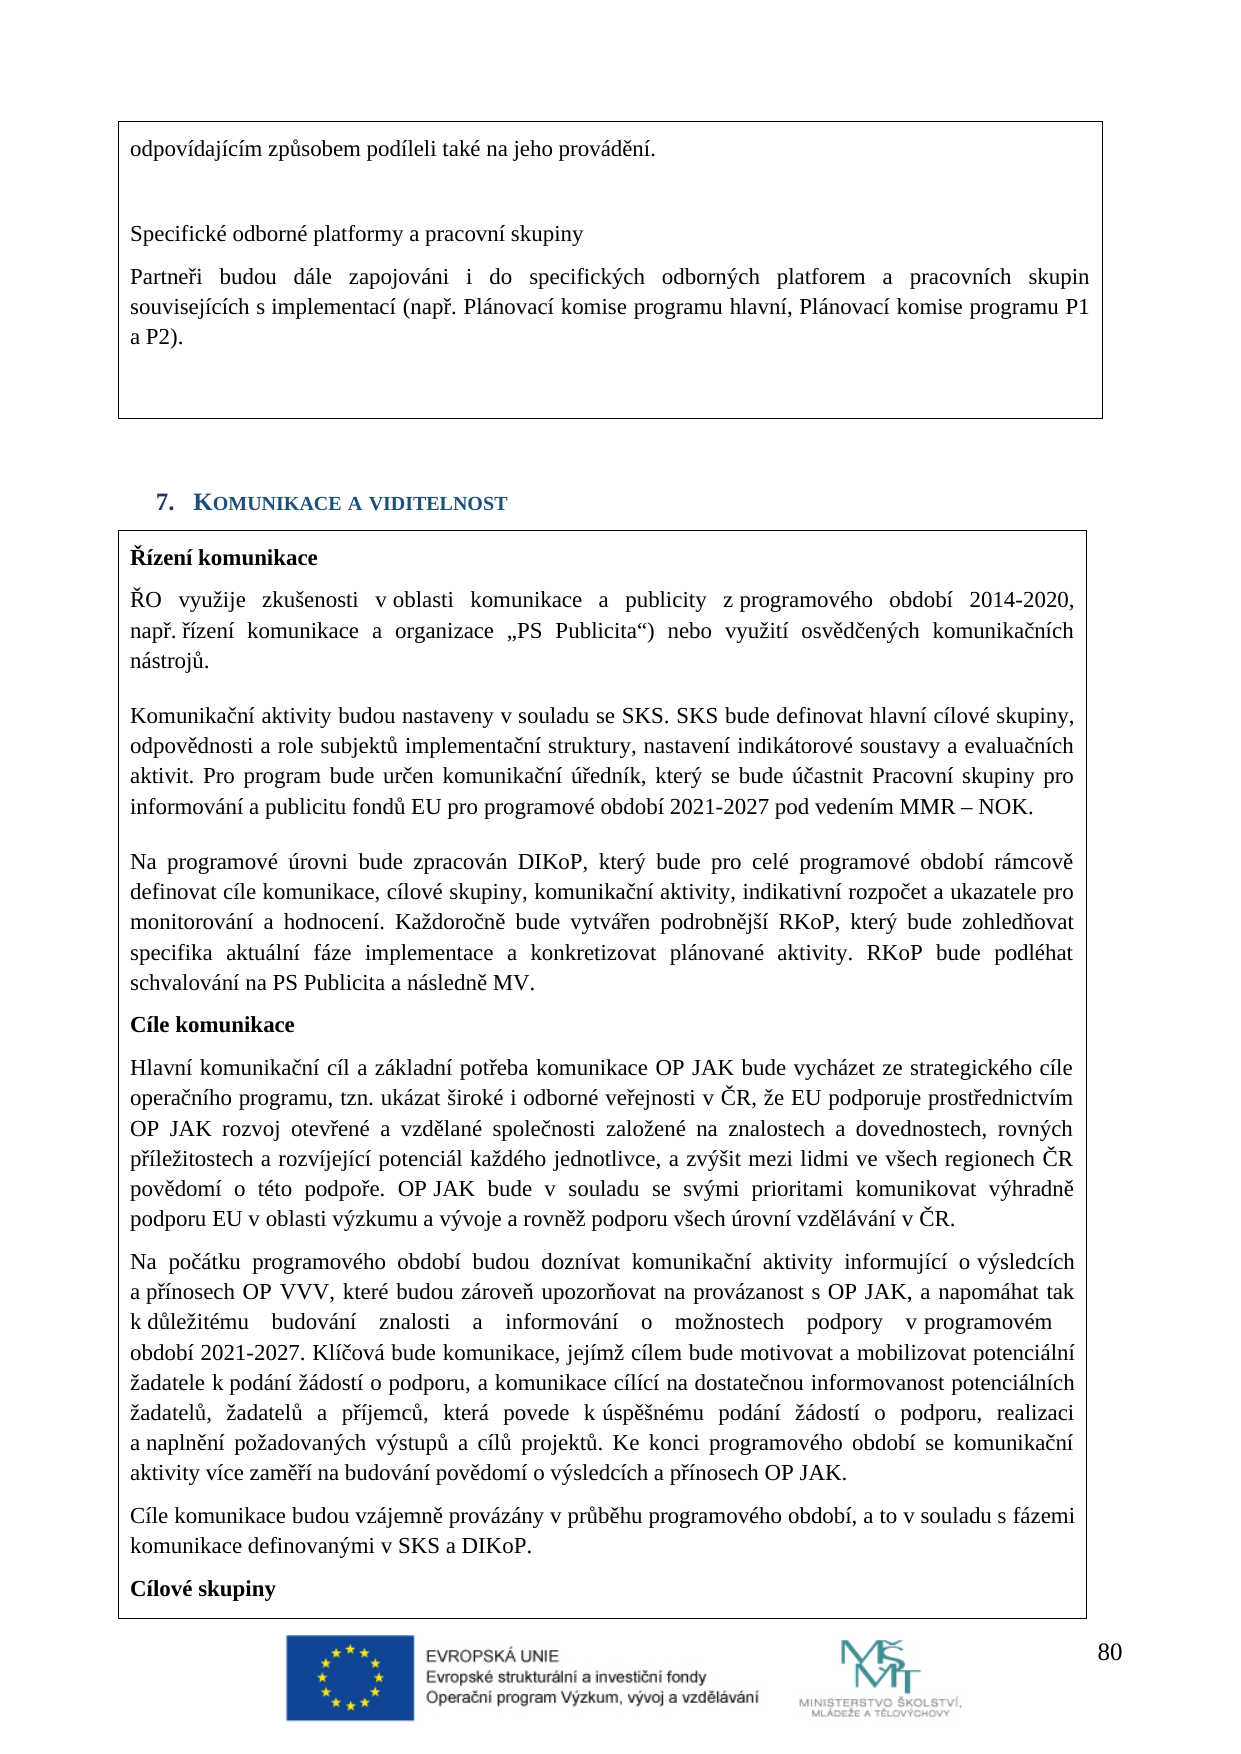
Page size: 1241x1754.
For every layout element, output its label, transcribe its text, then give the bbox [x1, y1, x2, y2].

list Komunikace a viditelnost [156, 487, 1122, 516]
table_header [119, 122, 1102, 418]
picture [242, 1629, 999, 1754]
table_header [119, 531, 1086, 1618]
